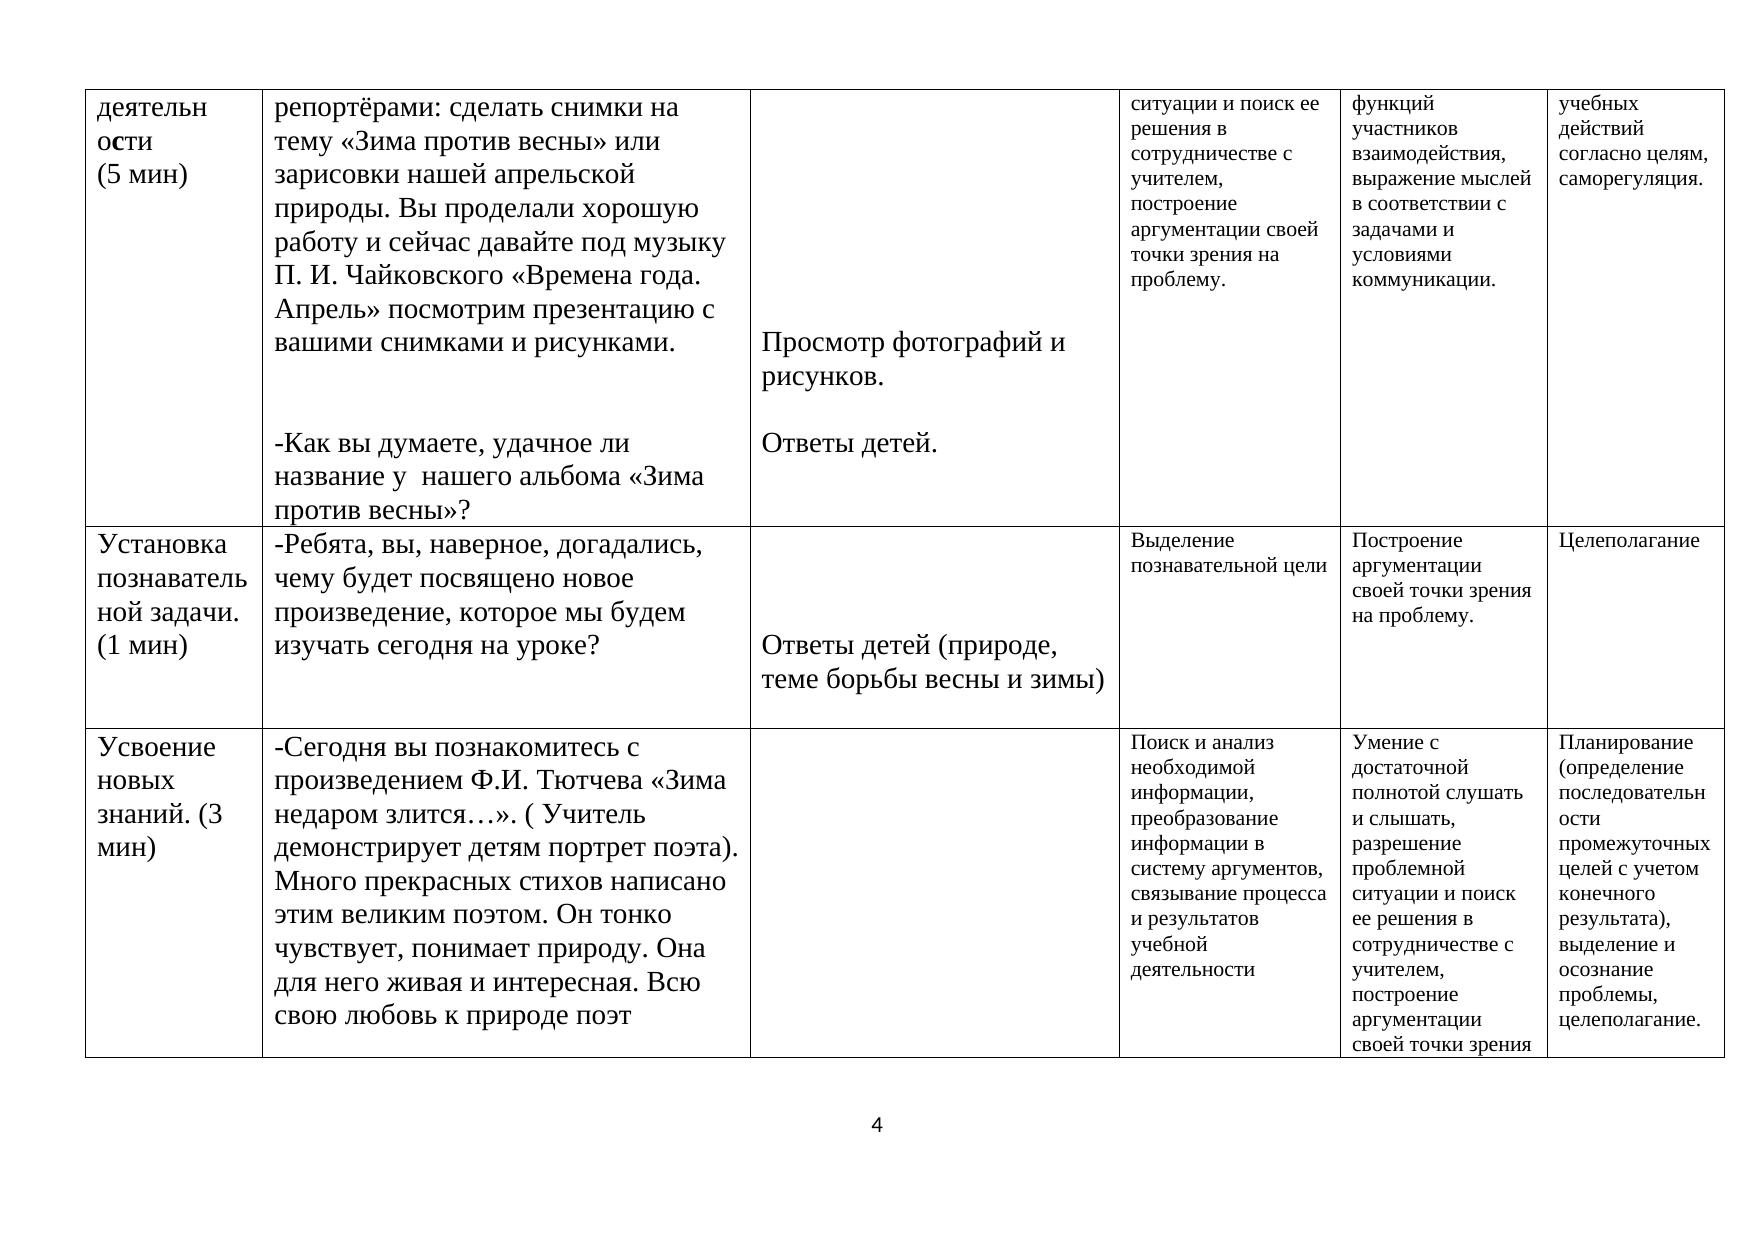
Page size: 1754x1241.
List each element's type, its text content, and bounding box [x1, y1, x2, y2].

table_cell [1120, 729, 1340, 1057]
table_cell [1120, 90, 1340, 526]
table_cell Построение аргументации своей точки зрения на проблему. [1341, 527, 1547, 728]
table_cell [86, 729, 262, 1057]
table_cell Установка познавательной задачи. (1 мин) [86, 527, 262, 728]
table_cell -Ребята, вы, наверное, догадались, чему будет посвящено новое произведение, которое мы будем изучать сегодня на уроке? [263, 527, 750, 728]
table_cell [86, 90, 262, 526]
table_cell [1341, 729, 1547, 1057]
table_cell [751, 90, 1119, 526]
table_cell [1548, 90, 1724, 526]
table_cell Целеполагание [1548, 527, 1724, 728]
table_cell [263, 90, 750, 526]
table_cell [1548, 729, 1724, 1057]
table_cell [263, 729, 750, 1057]
table_cell Ответы детей (природе, теме борьбы весны и зимы) [751, 527, 1119, 728]
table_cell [751, 729, 1119, 1057]
table_cell Выделение познавательной цели [1120, 527, 1340, 728]
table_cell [1341, 90, 1547, 526]
